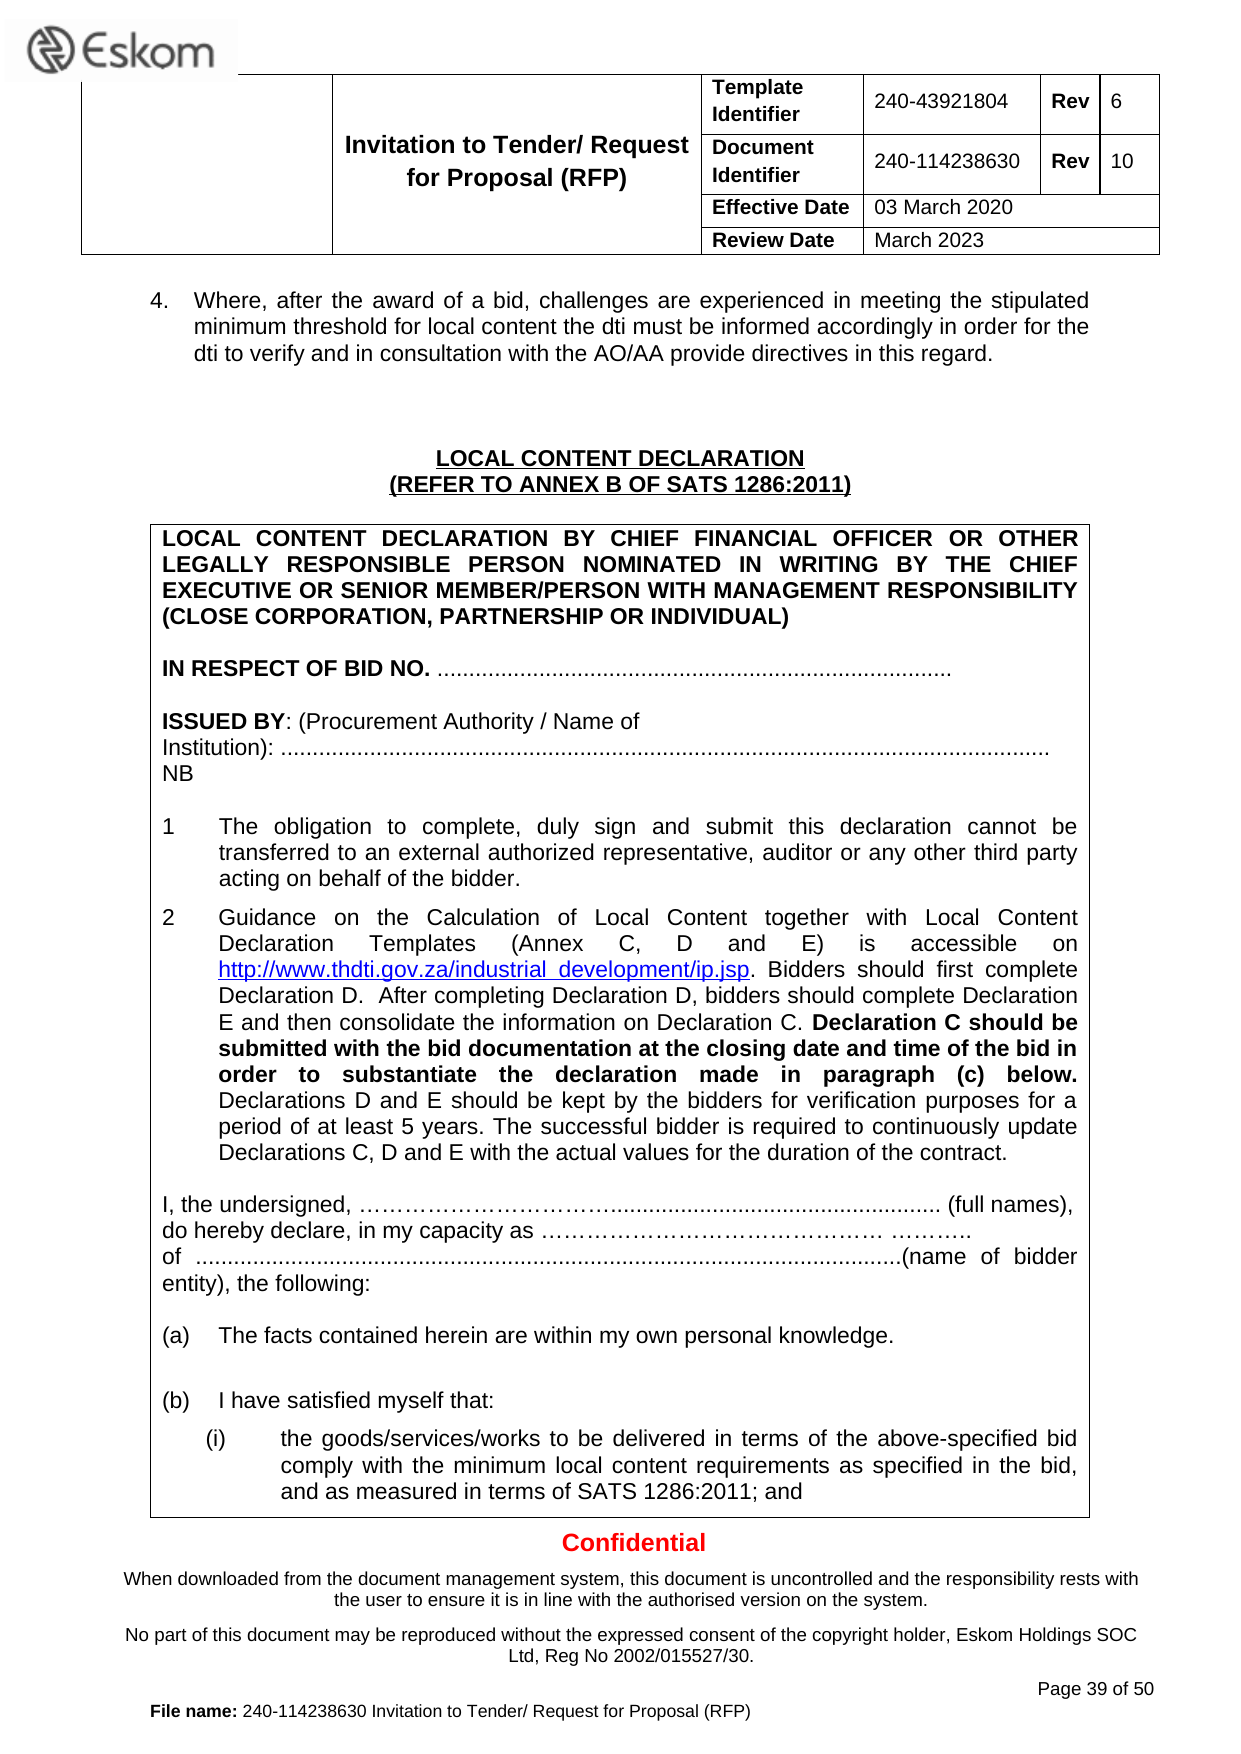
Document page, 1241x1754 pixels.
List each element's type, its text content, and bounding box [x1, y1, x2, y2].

text (REFER TO ANNEX B OF SATS 1286:2011) [150, 471, 1090, 498]
text 4. Where, after the award of a bid, challenges are experienced in meeting the stipulated minimum threshold for local content the dti must be informed accordingly in order for the dti to verify and in consultation with the AO/AA provide directives in this regard. [150, 287, 1090, 366]
text LOCAL CONTENT DECLARATION [150, 445, 1090, 471]
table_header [151, 525, 1089, 1517]
